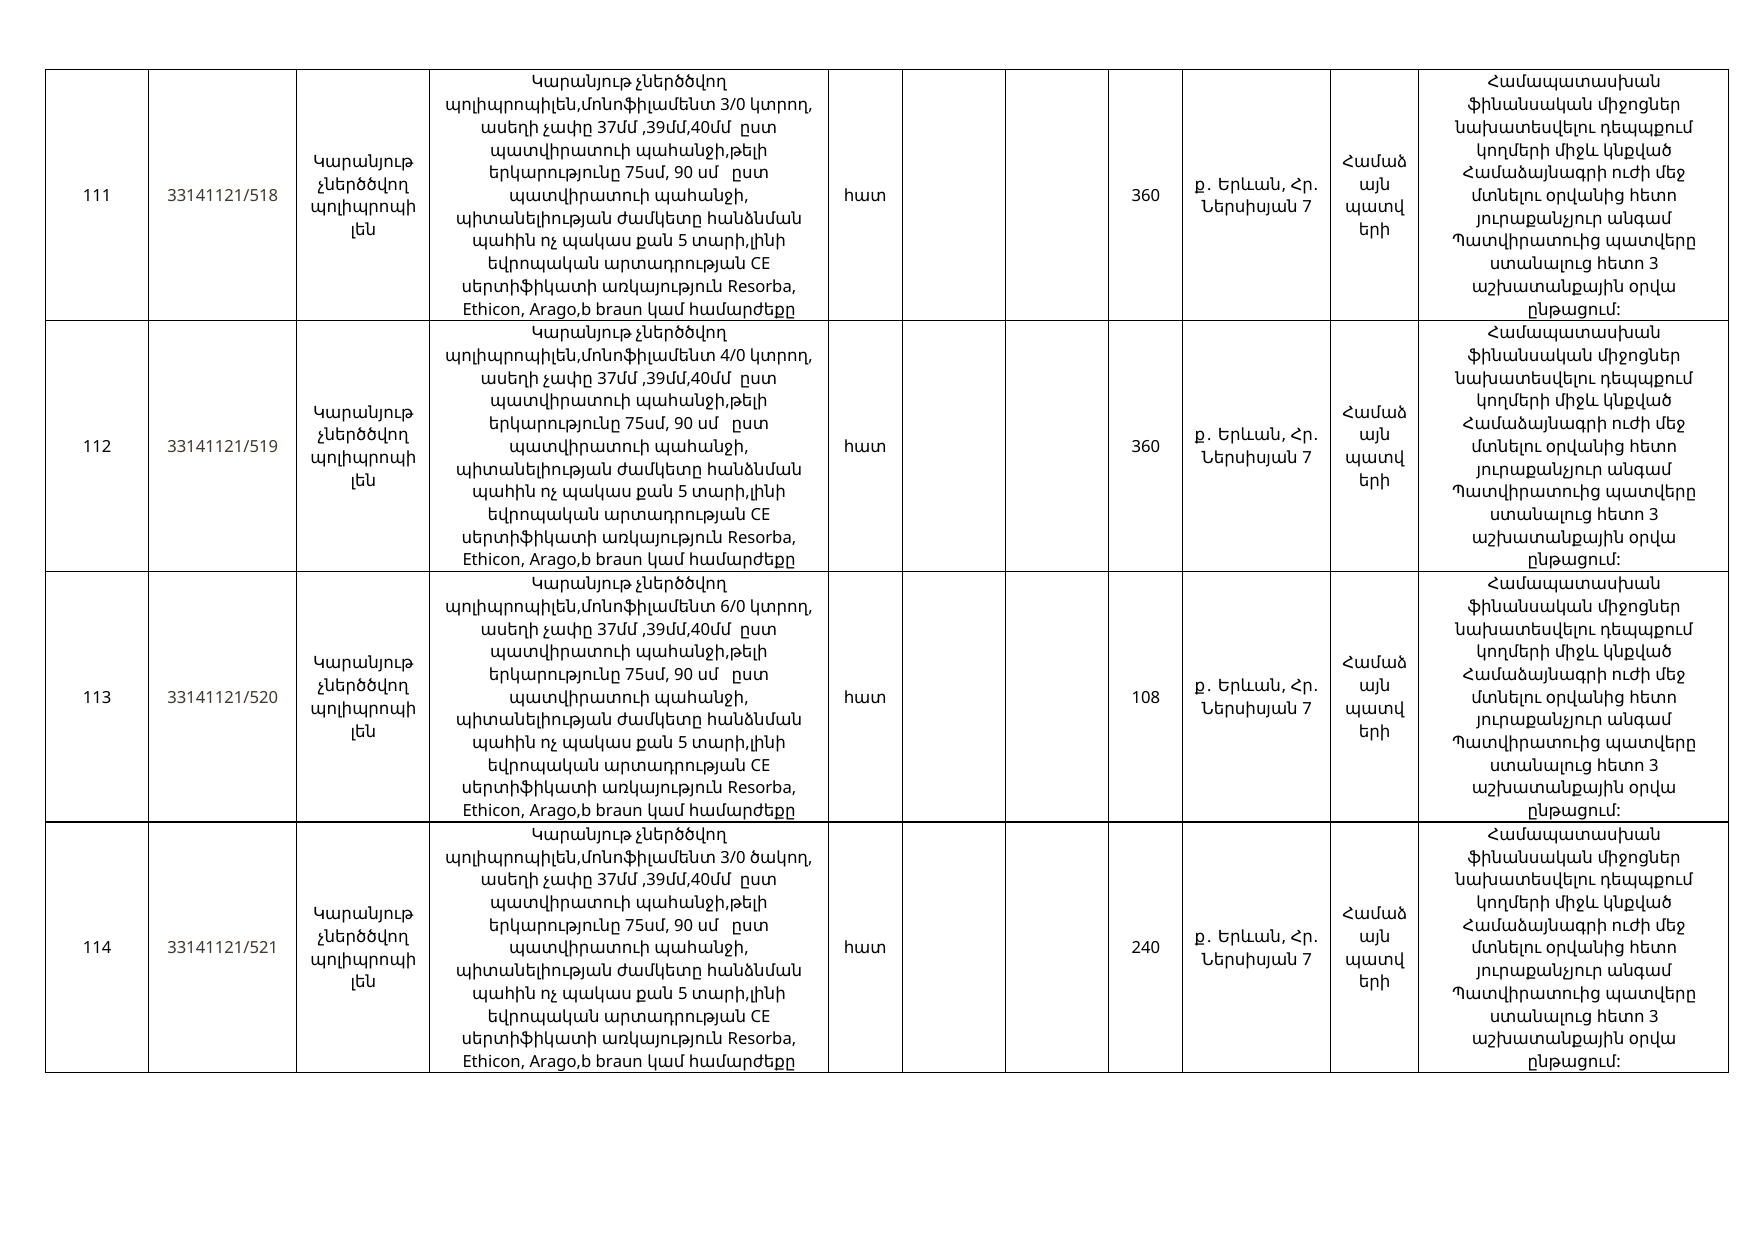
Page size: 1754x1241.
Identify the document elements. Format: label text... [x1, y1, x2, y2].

table_cell 33141121/519 [149, 321, 296, 571]
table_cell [1419, 70, 1728, 320]
table_cell [903, 321, 1005, 571]
table_cell Կարանյութ չներծծվող պոլիպրոպիլեն [297, 321, 429, 571]
table_cell 240 [1109, 823, 1182, 1072]
table_cell Համաձայն պատվերի [1331, 572, 1418, 821]
table_cell Կարանյութ չներծծվող պոլիպրոպիլեն,մոնոֆիլամենտ 3/0 ծակող, ասեղի չափը 37մմ ,39մմ,40մմ ըստ պատվիրատուի պահանջի,թելի երկարությունը 75սմ, 90 սմ ըստ պատվիրատուի պահանջի, պիտանելիության ժամկետը հանձնման պահին ոչ պակաս քան 5 տարի,լինի եվրոպական արտադրության CE սերտիֆիկատի առկայություն Resorba, Ethicon, Arago,b braun կամ համարժեքը [430, 823, 828, 1072]
table_cell ք․ Երևան, Հր․ Ներսիսյան 7 [1183, 572, 1330, 821]
table_cell Համաձայն պատվերի [1331, 823, 1418, 1072]
table_cell [903, 823, 1005, 1072]
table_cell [1419, 823, 1728, 1072]
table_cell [297, 70, 429, 320]
table_cell 360 [1109, 321, 1182, 571]
table_cell 113 [46, 572, 148, 821]
table_cell Կարանյութ չներծծվող պոլիպրոպիլեն,մոնոֆիլամենտ 4/0 կտրող, ասեղի չափը 37մմ ,39մմ,40մմ ըստ պատվիրատուի պահանջի,թելի երկարությունը 75սմ, 90 սմ ըստ պատվիրատուի պահանջի, պիտանելիության ժամկետը հանձնման պահին ոչ պակաս քան 5 տարի,լինի եվրոպական արտադրության CE սերտիֆիկատի առկայություն Resorba, Ethicon, Arago,b braun կամ համարժեքը [430, 321, 828, 571]
table_cell Համաձայն պատվերի [1331, 321, 1418, 571]
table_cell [1183, 70, 1330, 320]
table_cell հատ [829, 70, 902, 320]
table_cell 114 [46, 823, 148, 1072]
table_cell 111 [46, 70, 148, 320]
table_cell [903, 572, 1005, 821]
table_cell հատ [829, 823, 902, 1072]
table_cell 33141121/521 [149, 823, 296, 1072]
table_cell [1006, 70, 1108, 320]
table_cell [1006, 823, 1108, 1072]
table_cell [297, 823, 429, 1072]
table_cell Համաձայն պատվերի [1331, 70, 1418, 320]
table_cell Կարանյութ չներծծվող պոլիպրոպիլեն,մոնոֆիլամենտ 6/0 կտրող, ասեղի չափը 37մմ ,39մմ,40մմ ըստ պատվիրատուի պահանջի,թելի երկարությունը 75սմ, 90 սմ ըստ պատվիրատուի պահանջի, պիտանելիության ժամկետը հանձնման պահին ոչ պակաս քան 5 տարի,լինի եվրոպական արտադրության CE սերտիֆիկատի առկայություն Resorba, Ethicon, Arago,b braun կամ համարժեքը [430, 572, 828, 821]
table_cell հատ [829, 572, 902, 821]
table_cell Կարանյութ չներծծվող պոլիպրոպիլեն,մոնոֆիլամենտ 3/0 կտրող, ասեղի չափը 37մմ ,39մմ,40մմ ըստ պատվիրատուի պահանջի,թելի երկարությունը 75սմ, 90 սմ ըստ պատվիրատուի պահանջի, պիտանելիության ժամկետը հանձնման պահին ոչ պակաս քան 5 տարի,լինի եվրոպական արտադրության CE սերտիֆիկատի առկայություն Resorba, Ethicon, Arago,b braun կամ համարժեքը [430, 70, 828, 320]
table_cell 112 [46, 321, 148, 571]
table_cell հատ [829, 321, 902, 571]
table_cell [1006, 572, 1108, 821]
table_cell Կարանյութ չներծծվող պոլիպրոպիլեն [297, 572, 429, 821]
table_cell [1006, 321, 1108, 571]
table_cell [1183, 823, 1330, 1072]
table_cell 33141121/520 [149, 572, 296, 821]
table_cell 108 [1109, 572, 1182, 821]
table_cell [903, 70, 1005, 320]
table_cell 33141121/518 [149, 70, 296, 320]
table_cell 360 [1109, 70, 1182, 320]
table_cell ք․ Երևան, Հր․ Ներսիսյան 7 [1183, 321, 1330, 571]
